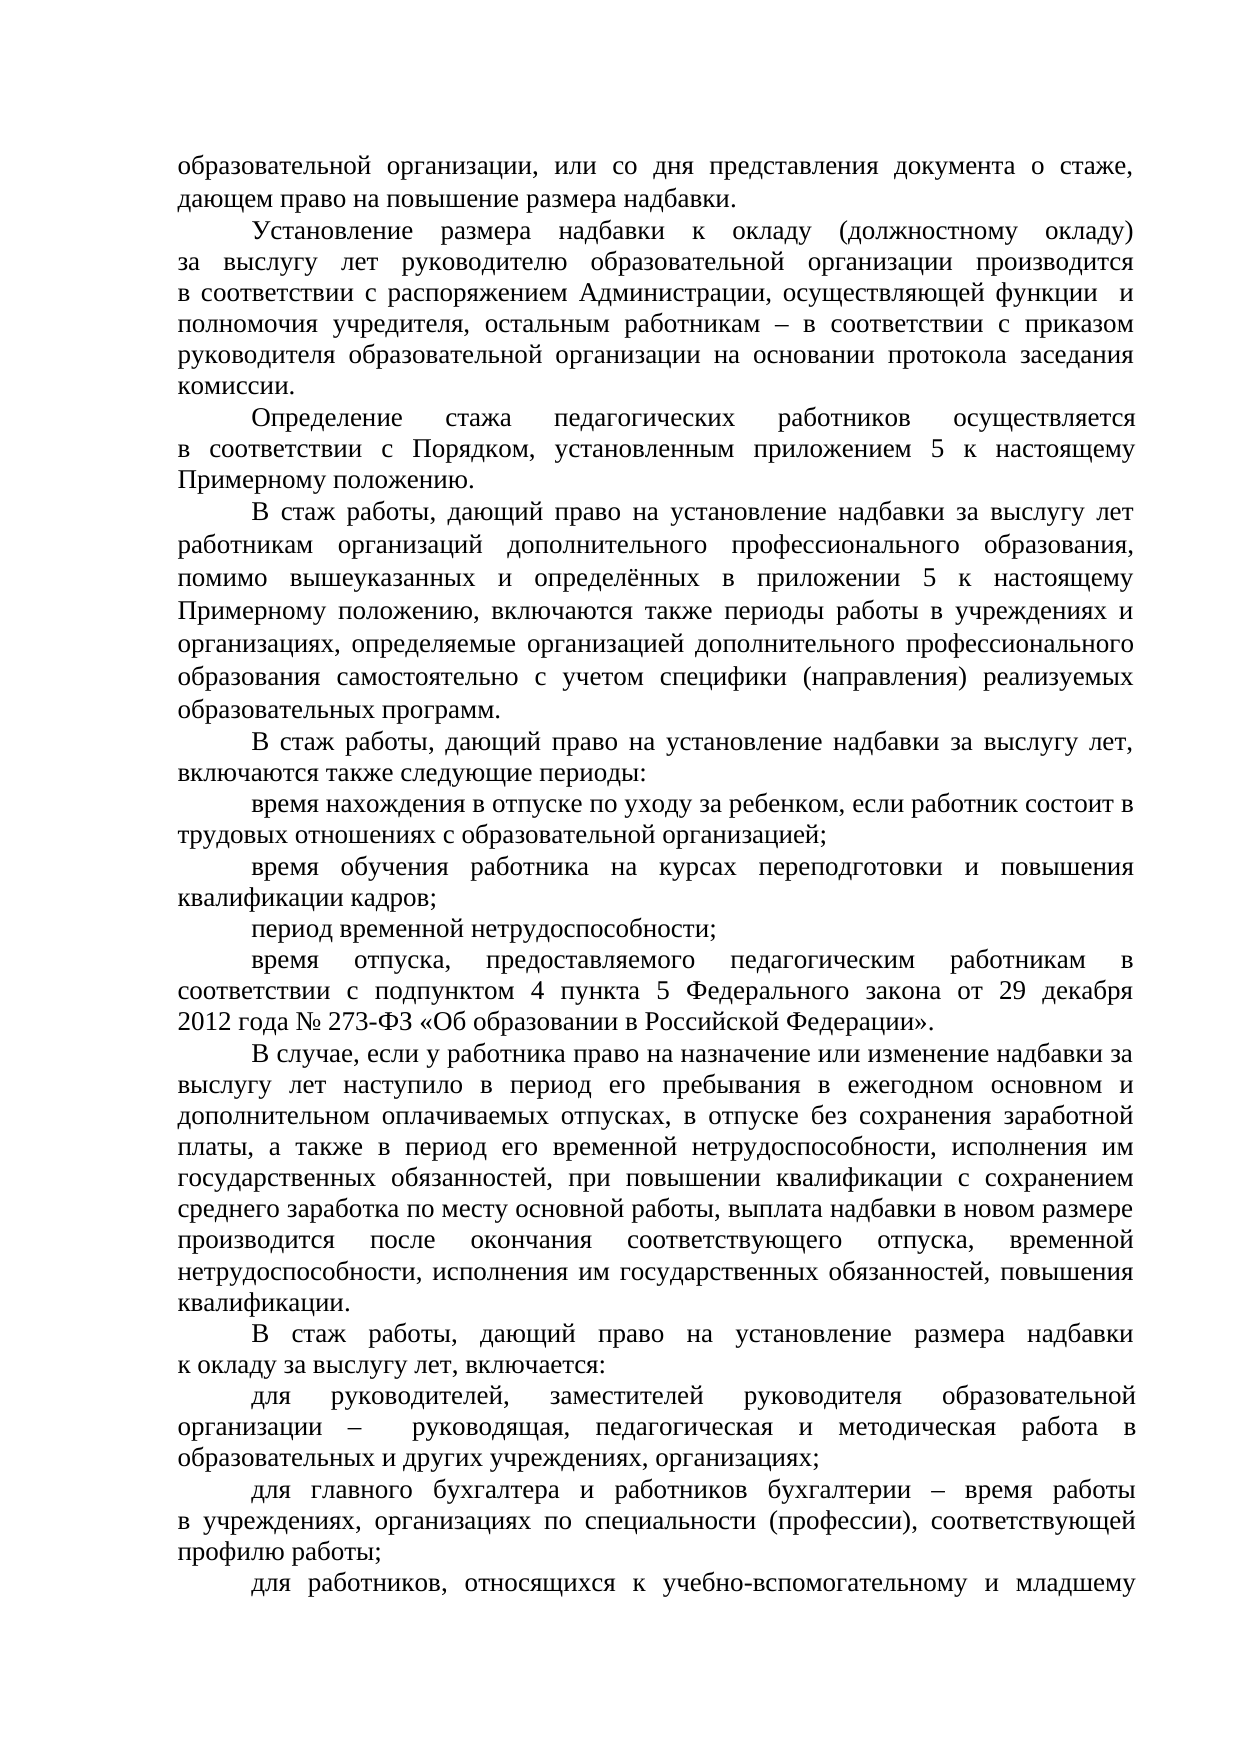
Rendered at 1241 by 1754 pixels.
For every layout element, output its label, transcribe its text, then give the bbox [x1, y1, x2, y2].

text период временной нетрудоспособности; [177, 912, 1135, 943]
text время обучения работника на курсах переподготовки и повышения квалификации кадров; [177, 850, 1135, 912]
text время отпуска, предоставляемого педагогическим работникам в соответствии с подпунктом 4 пункта 5 Федерального закона от 29 декабря 2012 года № 273-ФЗ «Об образовании в Российской Федерации». [177, 943, 1135, 1037]
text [177, 148, 1135, 214]
text Определение стажа педагогических работников осуществляется в соответствии с Порядком, установленным приложением 5 к настоящему Примерному положению. [177, 401, 1137, 494]
text В стаж работы, дающий право на установление надбавки за выслугу лет работникам организаций дополнительного профессионального образования, помимо вышеуказанных и определённых в приложении 5 к настоящему Примерному положению, включаются также периоды работы в учреждениях и организациях, определяемые организацией дополнительного профессионального образования самостоятельно с учетом специфики (направления) реализуемых образовательных программ. [177, 494, 1135, 725]
text В случае, если у работника право на назначение или изменение надбавки за выслугу лет наступило в период его пребывания в ежегодном основном и дополнительном оплачиваемых отпусках, в отпуске без сохранения заработной платы, а также в период его временной нетрудоспособности, исполнения им государственных обязанностей, при повышении квалификации с сохранением среднего заработка по месту основной работы, выплата надбавки в новом размере производится после окончания соответствующего отпуска, временной нетрудоспособности, исполнения им государственных обязанностей, повышения квалификации. [177, 1037, 1135, 1317]
text В стаж работы, дающий право на установление надбавки за выслугу лет, включаются также следующие периоды: [177, 725, 1135, 787]
text В стаж работы, дающий право на установление размера надбавки к окладу за выслугу лет, включается: [177, 1317, 1135, 1379]
text для руководителей, заместителей руководителя образовательной организации – руководящая, педагогическая и методическая работа в образовательных и других учреждениях, организациях; [177, 1379, 1137, 1473]
text для главного бухгалтера и работников бухгалтерии – время работы в учреждениях, организациях по специальности (профессии), соответствующей профилю работы; [177, 1473, 1137, 1566]
text Установление размера надбавки к окладу (должностному окладу) за выслугу лет руководителю образовательной организации производится в соответствии с распоряжением Администрации, осуществляющей функции и полномочия учредителя, остальным работникам – в соответствии с приказом руководителя образовательной организации на основании протокола заседания комиссии. [177, 214, 1135, 401]
text время нахождения в отпуске по уходу за ребенком, если работник состоит в трудовых отношениях с образовательной организацией; [177, 787, 1135, 850]
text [177, 1566, 1137, 1597]
